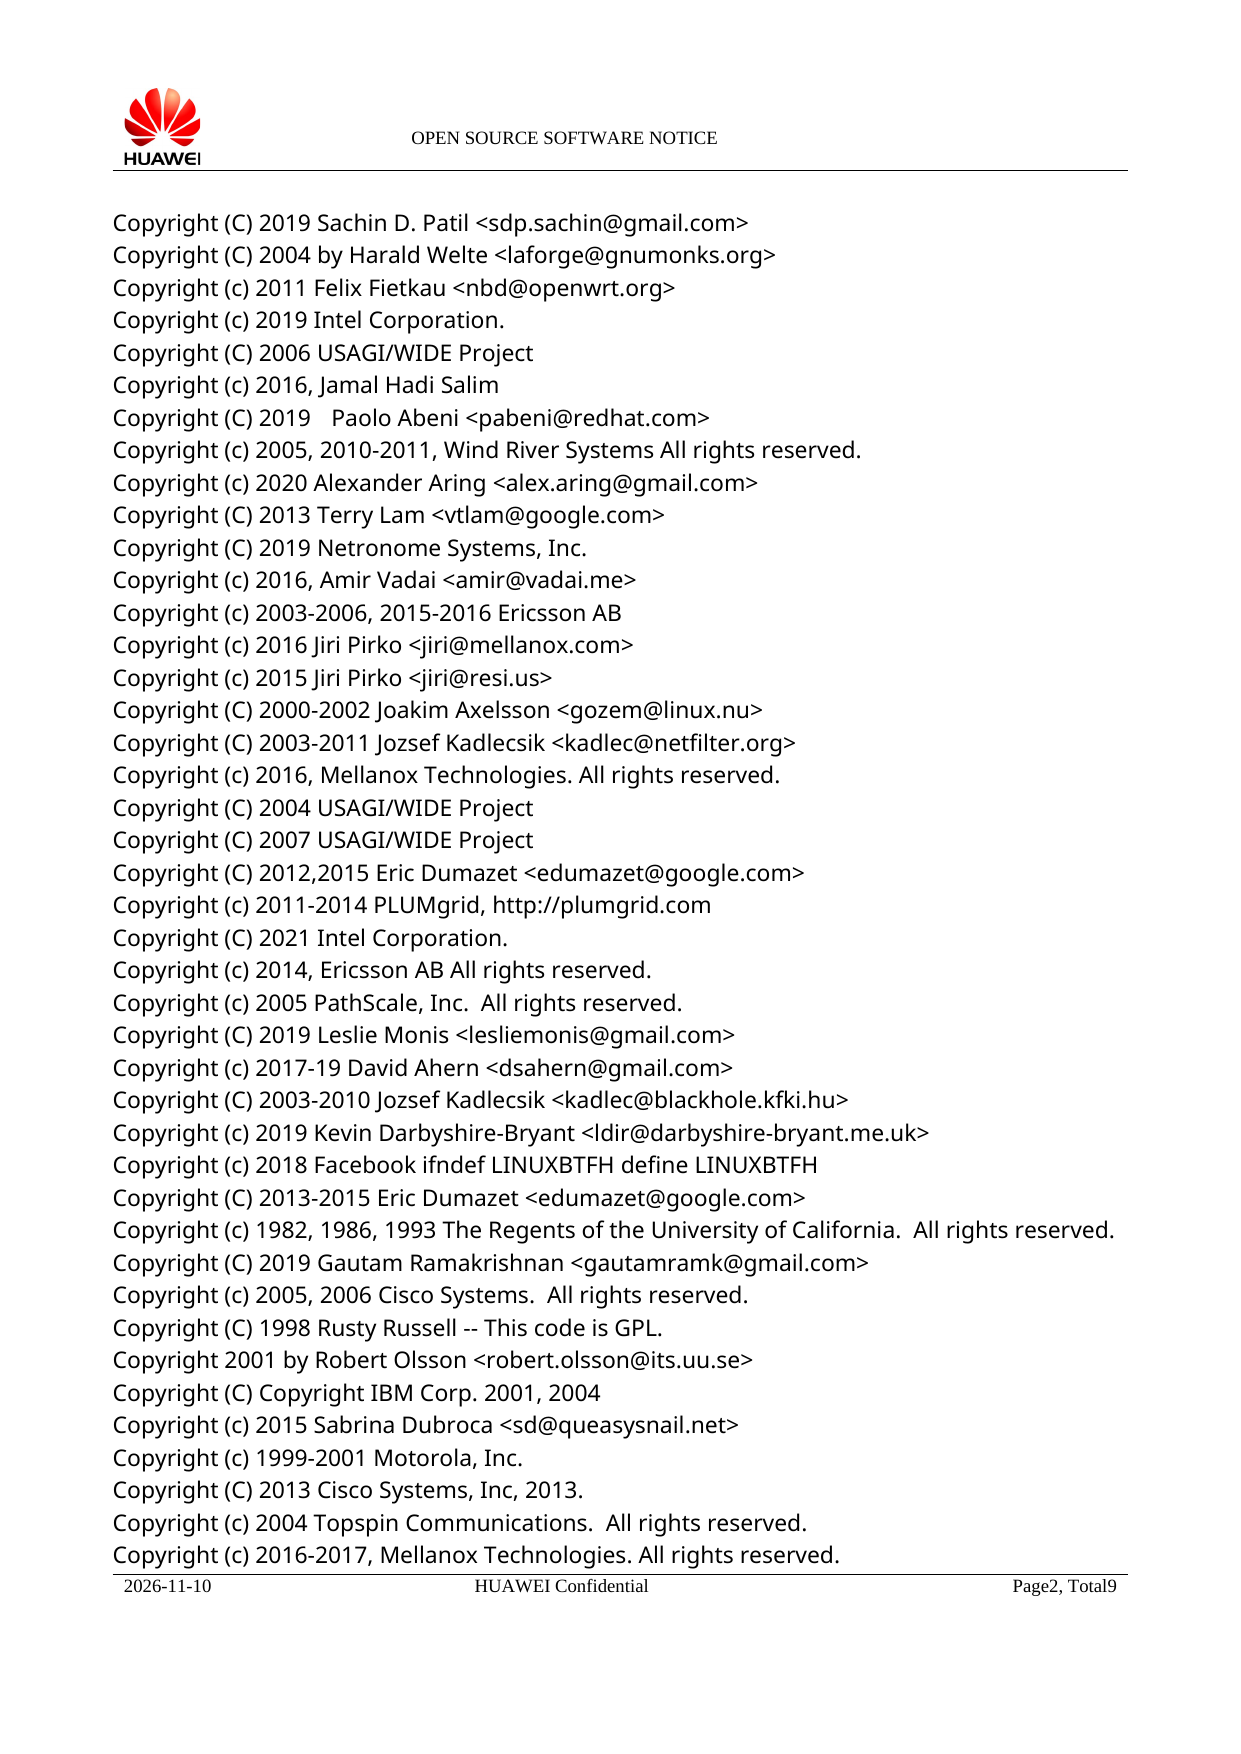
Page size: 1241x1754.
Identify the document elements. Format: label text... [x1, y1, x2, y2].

picture [124, 88, 201, 165]
